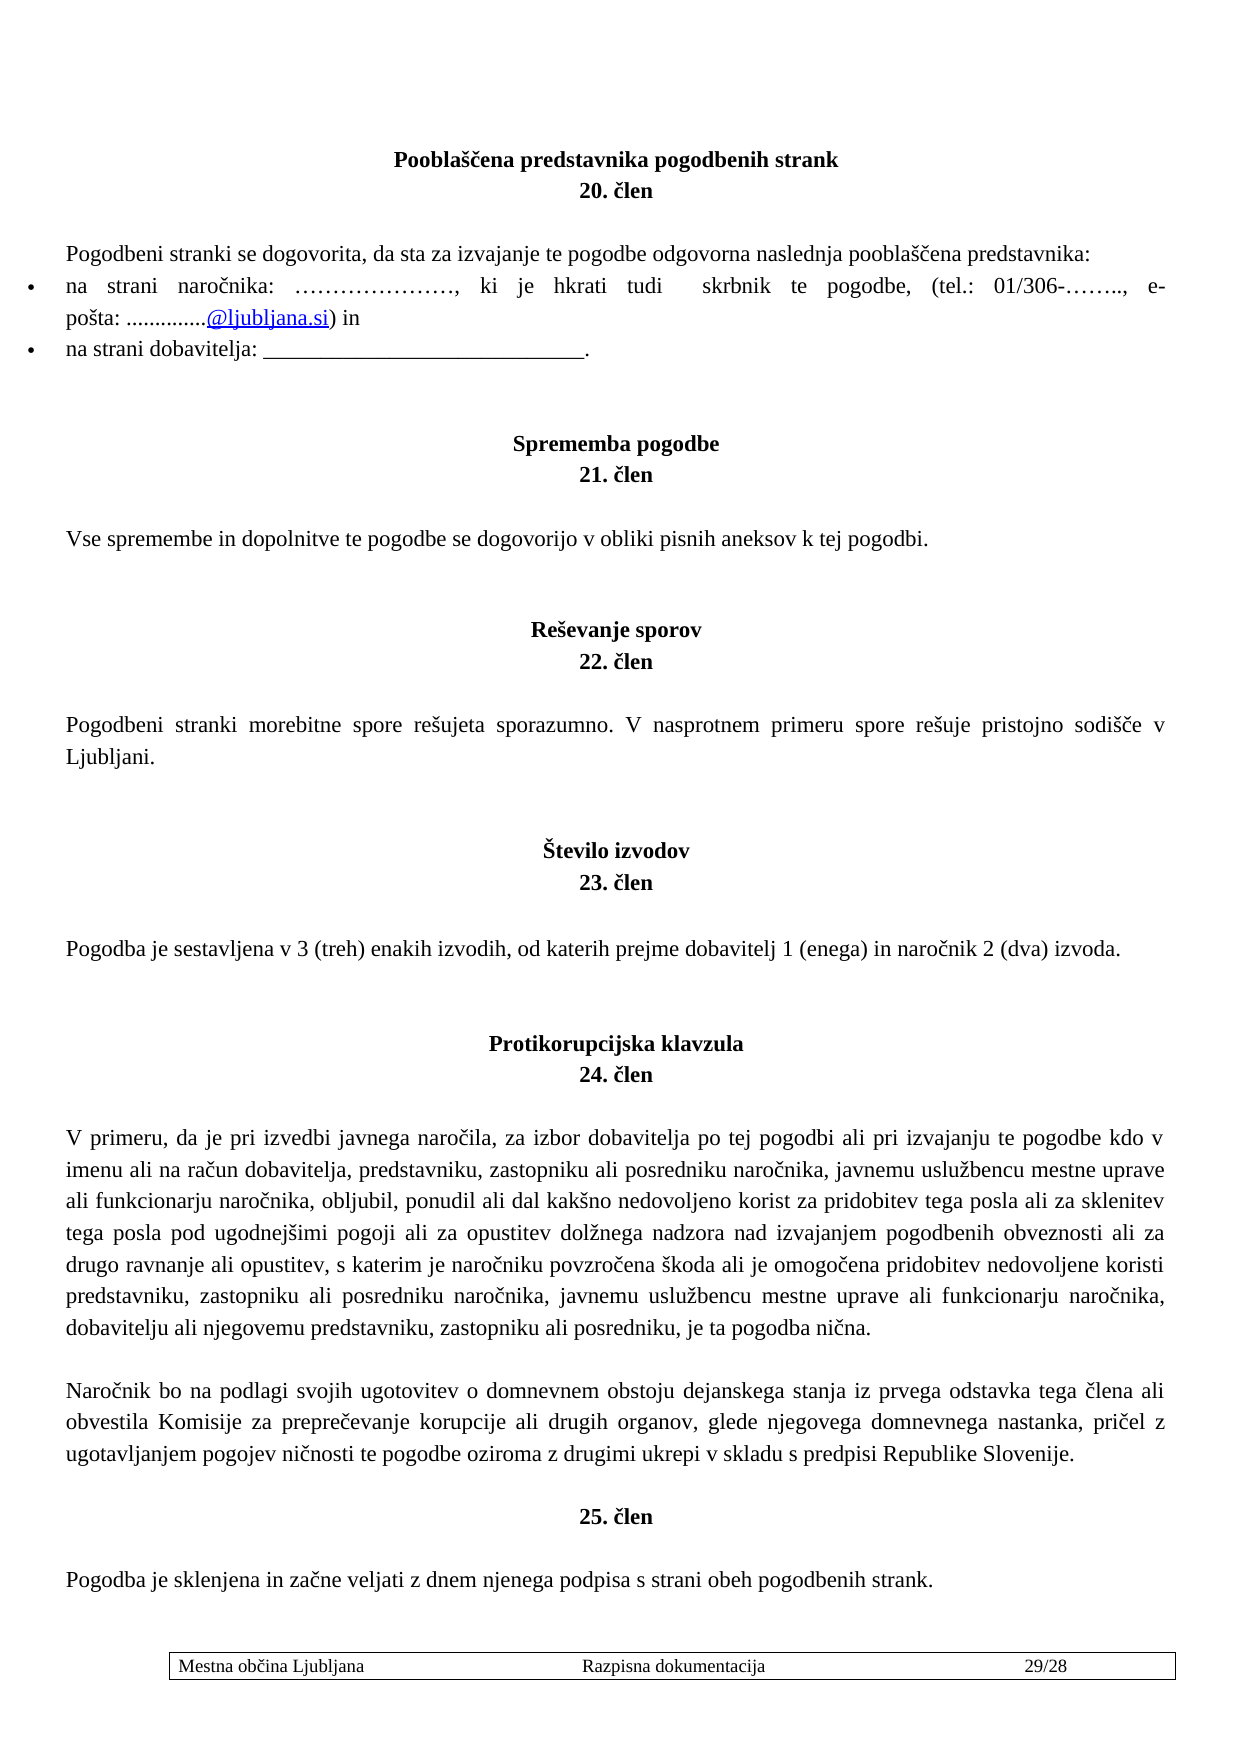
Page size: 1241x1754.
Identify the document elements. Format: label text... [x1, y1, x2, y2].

text Vse spremembe in dopolnitve te pogodbe se dogovorijo v obliki pisnih aneksov k tej pogodbi. [66, 524, 1167, 551]
text Pogodbeni stranki morebitne spore rešujeta sporazumno. V nasprotnem primeru spore rešuje pristojno sodišče v Ljubljani. [66, 711, 1167, 769]
text Reševanje sporov [66, 616, 1167, 643]
text Sprememba pogodbe [66, 430, 1167, 456]
text Pooblaščena predstavnika pogodbenih strank [66, 146, 1167, 172]
text 24. člen [66, 1061, 1167, 1088]
text Naročnik bo na podlagi svojih ugotovitev o domnevnem obstoju dejanskega stanja iz prvega odstavka tega člena ali obvestila Komisije za preprečevanje korupcije ali drugih organov, glede njegovega domnevnega nastanka, pričel z ugotavljanjem pogojev ničnosti te pogodbe oziroma z drugimi ukrepi v skladu s predpisi Republike Slovenije. [66, 1377, 1167, 1466]
text 20. člen [66, 177, 1167, 204]
text Protikorupcijska klavzula [66, 1030, 1167, 1056]
text 21. člen [66, 461, 1167, 488]
list na strani dobavitelja: ____________________________. [28, 335, 1167, 362]
text Pogodba je sklenjena in začne veljati z dnem njenega podpisa s strani obeh pogodbenih strank. [66, 1566, 1167, 1593]
list na strani naročnika: …………………, ki je hkrati tudi skrbnik te pogodbe, (tel.: 01/306-…….., e-pošta: ..............@ljubljana.si) in [28, 272, 1167, 330]
text 22. člen [66, 648, 1167, 674]
text Pogodba je sestavljena v 3 (treh) enakih izvodih, od katerih prejme dobavitelj 1 (enega) in naročnik 2 (dva) izvoda. [66, 935, 1167, 961]
text 25. člen [66, 1503, 1167, 1529]
text Število izvodov [66, 837, 1167, 864]
text 23. člen [66, 869, 1167, 895]
text V primeru, da je pri izvedbi javnega naročila, za izbor dobavitelja po tej pogodbi ali pri izvajanju te pogodbe kdo v imenu ali na račun dobavitelja, predstavniku, zastopniku ali posredniku naročnika, javnemu uslužbencu mestne uprave ali funkcionarju naročnika, obljubil, ponudil ali dal kakšno nedovoljeno korist za pridobitev tega posla ali za sklenitev tega posla pod ugodnejšimi pogoji ali za opustitev dolžnega nadzora nad izvajanjem pogodbenih obveznosti ali za drugo ravnanje ali opustitev, s katerim je naročniku povzročena škoda ali je omogočena pridobitev nedovoljene koristi predstavniku, zastopniku ali posredniku naročnika, javnemu uslužbencu mestne uprave ali funkcionarju naročnika, dobavitelju ali njegovemu predstavniku, zastopniku ali posredniku, je ta pogodba nična. [66, 1124, 1167, 1340]
text Pogodbeni stranki se dogovorita, da sta za izvajanje te pogodbe odgovorna naslednja pooblaščena predstavnika: [66, 241, 1167, 267]
